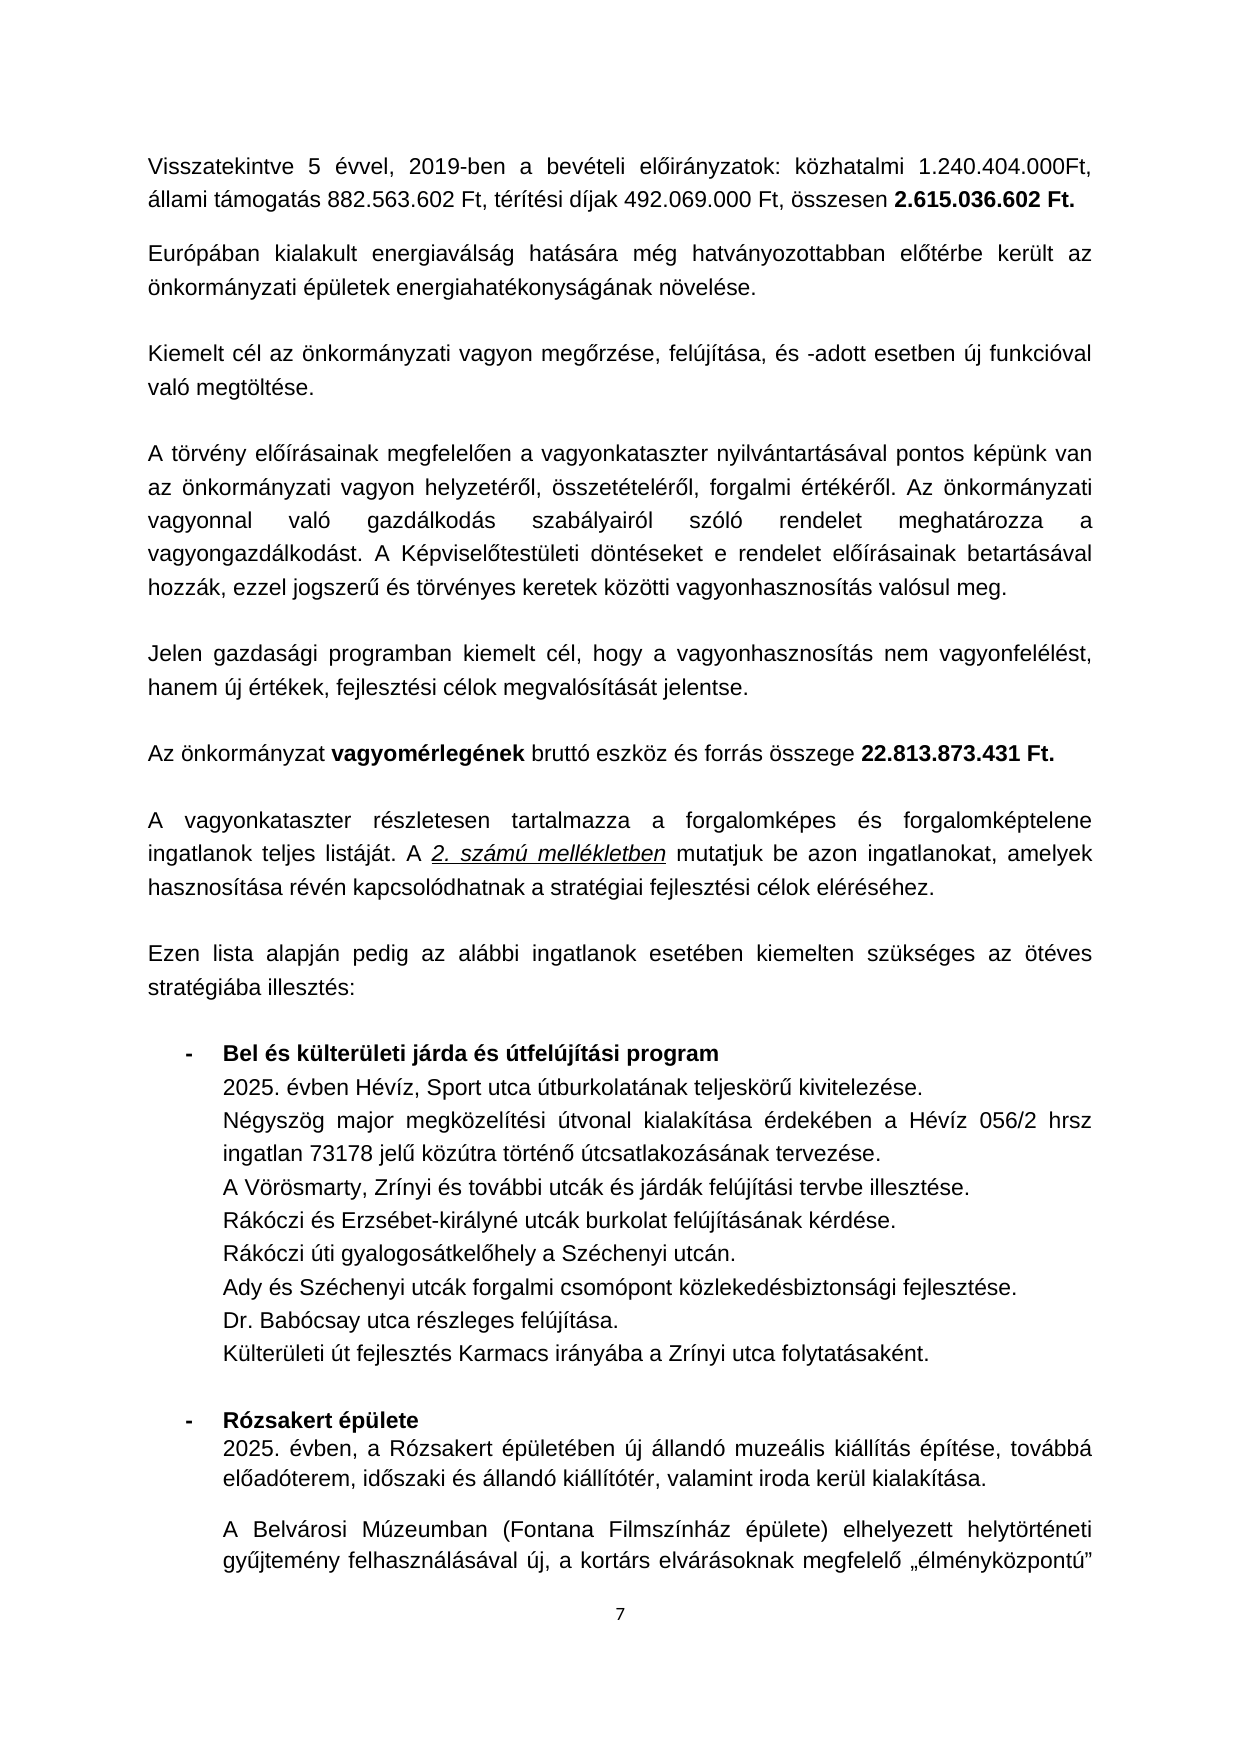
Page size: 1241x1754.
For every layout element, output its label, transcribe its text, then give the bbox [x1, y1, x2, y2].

text Külterületi út fejlesztés Karmacs irányába a Zrínyi utca folytatásaként. [223, 1335, 1093, 1368]
text A vagyonkataszter részletesen tartalmazza a forgalomképes és forgalomképtelene ingatlanok teljes listáját. A 2. számú mellékletben mutatjuk be azon ingatlanokat, amelyek hasznosítása révén kapcsolódhatnak a stratégiai fejlesztési célok eléréséhez. [148, 802, 1093, 902]
text Visszatekintve 5 évvel, 2019-ben a bevételi előirányzatok: közhatalmi 1.240.404.000Ft, állami támogatás 882.563.602 Ft, térítési díjak 492.069.000 Ft, összesen 2.615.036.602 Ft. [148, 148, 1093, 214]
text Az önkormányzat vagyomérlegének bruttó eszköz és forrás összege 22.813.873.431 Ft. [148, 735, 1093, 768]
list 2025. évben, a Rózsakert épületében új állandó muzeális kiállítás építése, továbbá előadóterem, időszaki és állandó kiállítótér, valamint iroda kerül kialakítása. [223, 1435, 1093, 1492]
text Kiemelt cél az önkormányzati vagyon megőrzése, felújítása, és -adott esetben új funkcióval való megtöltése. [148, 335, 1093, 402]
text A törvény előírásainak megfelelően a vagyonkataszter nyilvántartásával pontos képünk van az önkormányzati vagyon helyzetéről, összetételéről, forgalmi értékéről. Az önkormányzati vagyonnal való gazdálkodás szabályairól szóló rendelet meghatározza a vagyongazdálkodást. A Képviselőtestületi döntéseket e rendelet előírásainak betartásával hozzák, ezzel jogszerű és törvényes keretek közötti vagyonhasznosítás valósul meg. [148, 435, 1093, 602]
list Rózsakert épülete [185, 1402, 1093, 1435]
text Jelen gazdasági programban kiemelt cél, hogy a vagyonhasznosítás nem vagyonfelélést, hanem új értékek, fejlesztési célok megvalósítását jelentse. [148, 635, 1093, 702]
text Rákóczi és Erzsébet-királyné utcák burkolat felújításának kérdése. [223, 1202, 1093, 1235]
text 2025. évben Hévíz, Sport utca útburkolatának teljeskörű kivitelezése. [223, 1068, 1093, 1102]
text Rákóczi úti gyalogosátkelőhely a Széchenyi utcán. [223, 1235, 1093, 1268]
text Ady és Széchenyi utcák forgalmi csomópont közlekedésbiztonsági fejlesztése. [223, 1268, 1093, 1302]
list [223, 1516, 1093, 1573]
text Európában kialakult energiaválság hatására még hatványozottabban előtérbe került az önkormányzati épületek energiahatékonyságának növelése. [148, 235, 1093, 302]
text Ezen lista alapján pedig az alábbi ingatlanok esetében kiemelten szükséges az ötéves stratégiába illesztés: [148, 935, 1093, 1002]
text Dr. Babócsay utca részleges felújítása. [223, 1302, 1093, 1335]
list Bel és külterületi járda és útfelújítási program [185, 1035, 1093, 1068]
text A Vörösmarty, Zrínyi és további utcák és járdák felújítási tervbe illesztése. [223, 1168, 1093, 1202]
text Négyszög major megközelítési útvonal kialakítása érdekében a Hévíz 056/2 hrsz ingatlan 73178 jelű közútra történő útcsatlakozásának tervezése. [223, 1102, 1093, 1168]
